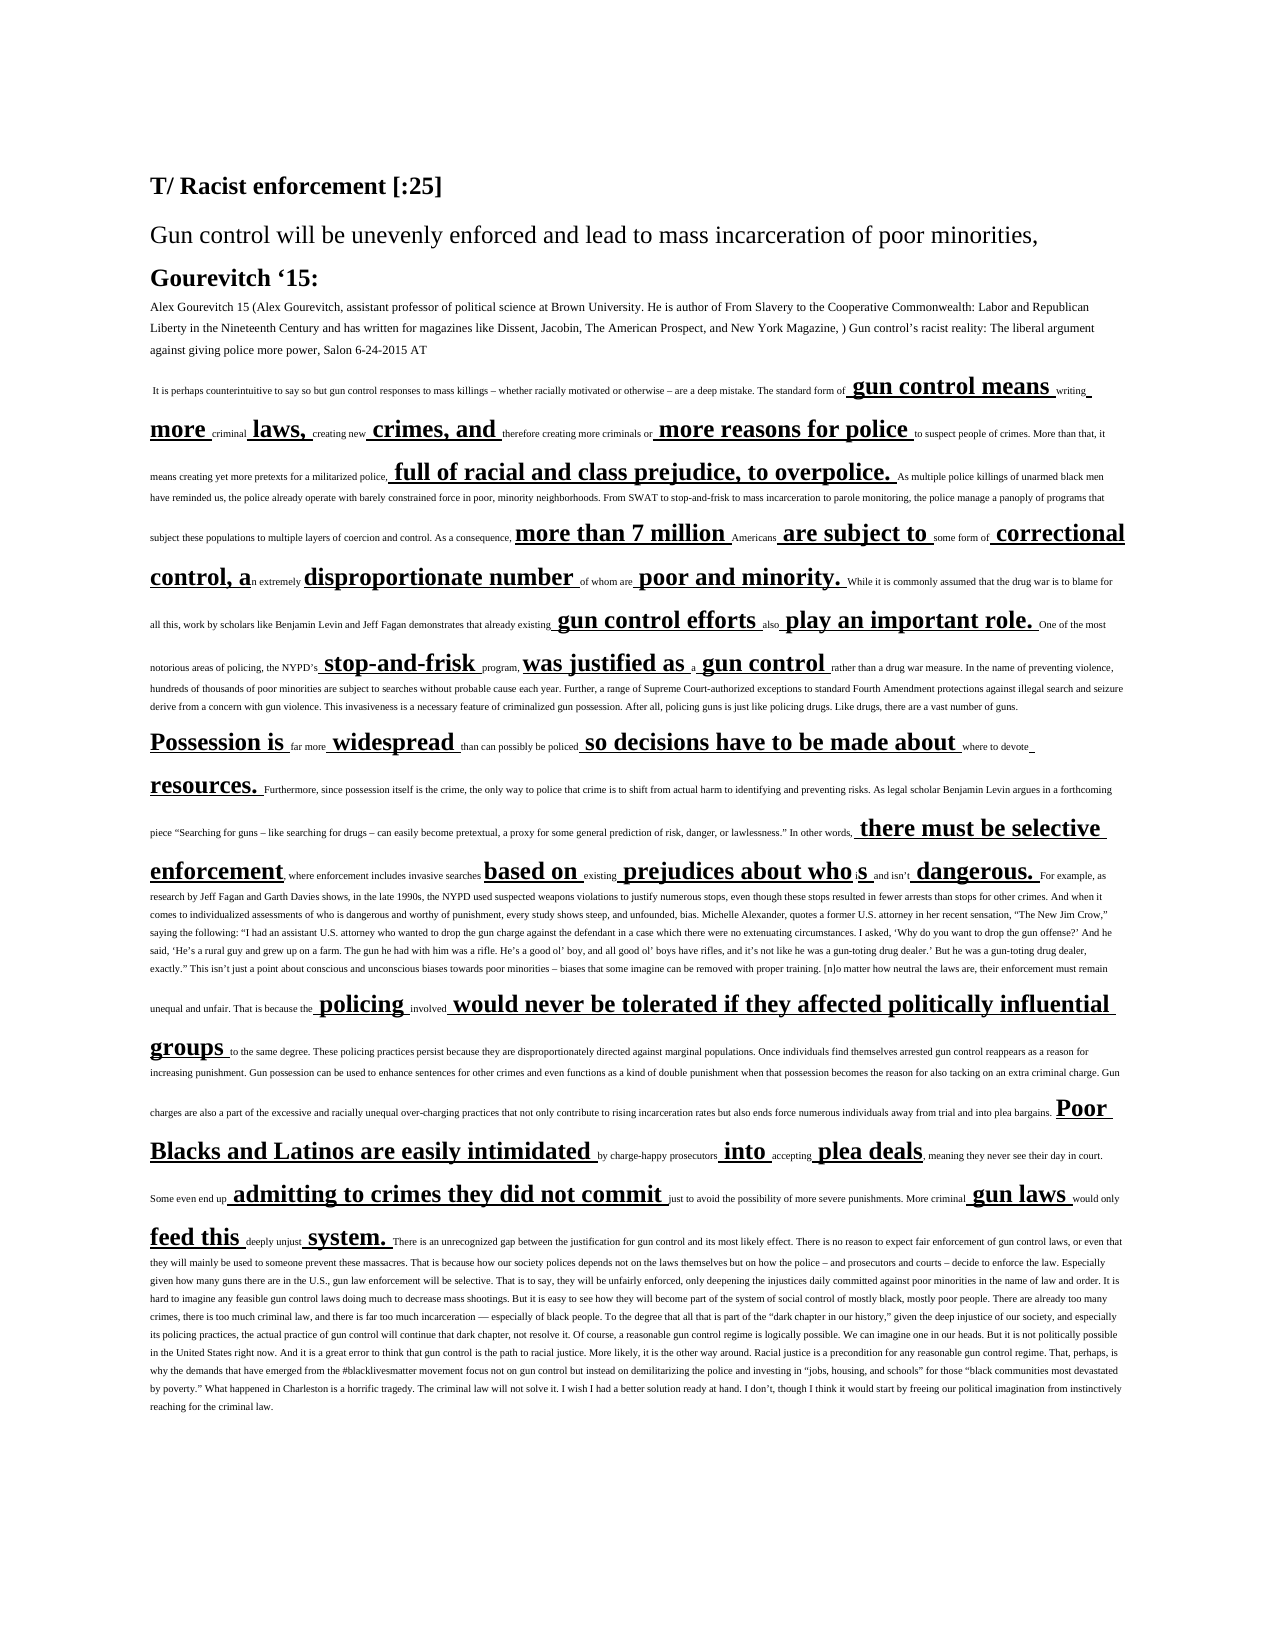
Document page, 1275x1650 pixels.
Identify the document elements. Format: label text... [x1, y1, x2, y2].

text Gun control will be unevenly enforced and lead to mass incarceration of poor minorities, Gourevitch ‘15: Alex Gourevitch 15 (Alex Gourevitch, assistant professor of political science at Brown University. He is author of From Slavery to the Cooperative Commonwealth: Labor and Republican Liberty in the Nineteenth Century and has written for magazines like Dissent, Jacobin, The American Prospect, and New York Magazine, ) Gun control’s racist reality: The liberal argument against giving police more power, Salon 6-24-2015 AT It is perhaps counterintuitive to say so but gun control responses to mass killings – whether racially motivated or otherwise – are a deep mistake. The standard form of gun control means writing more criminal laws, creating new crimes, and therefore creating more criminals or more reasons for police to suspect people of crimes. More than that, it means creating yet more pretexts for a militarized police, full of racial and class prejudice, to overpolice. As multiple police killings of unarmed black men have reminded us, the police already operate with barely constrained force in poor, minority neighborhoods. From SWAT to stop-and-frisk to mass incarceration to parole monitoring, the police manage a panoply of programs that subject these populations to multiple layers of coercion and control. As a consequence, more than 7 million Americans are subject to some form of correctional control, an extremely disproportionate number of whom are poor and minority. While it is commonly assumed that the drug war is to blame for all this, work by scholars like Benjamin Levin and Jeff Fagan demonstrates that already existing gun control efforts also play an important role. One of the most notorious areas of policing, the NYPD’s stop-and-frisk program, was justified as a gun control rather than a drug war measure. In the name of preventing violence, hundreds of thousands of poor minorities are subject to searches without probable cause each year. Further, a range of Supreme Court-authorized exceptions to standard Fourth Amendment protections against illegal search and seizure derive from a concern with gun violence. This invasiveness is a necessary feature of criminalized gun possession. After all, policing guns is just like policing drugs. Like drugs, there are a vast number of guns. Possession is far more widespread than can possibly be policed so decisions have to be made about where to devote resources. Furthermore, since possession itself is the crime, the only way to police that crime is to shift from actual harm to identifying and preventing risks. As legal scholar Benjamin Levin argues in a forthcoming piece “Searching for guns – like searching for drugs – can easily become pretextual, a proxy for some general prediction of risk, danger, or lawlessness.” In other words, there must be selective enforcement, where enforcement includes invasive searches based on existing prejudices about who is and isn’t dangerous. For example, as research by Jeff Fagan and Garth Davies shows, in the late 1990s, the NYPD used suspected weapons violations to justify numerous stops, even though these stops resulted in fewer arrests than stops for other crimes. And when it comes to individualized assessments of who is dangerous and worthy of punishment, every study shows steep, and unfounded, bias. Michelle Alexander, quotes a former U.S. attorney in her recent sensation, “The New Jim Crow,” saying the following: “I had an assistant U.S. attorney who wanted to drop the gun charge against the defendant in a case which there were no extenuating circumstances. I asked, ‘Why do you want to drop the gun offense?’ And he said, ‘He’s a rural guy and grew up on a farm. The gun he had with him was a rifle. He’s a good ol’ boy, and all good ol’ boys have rifles, and it’s not like he was a gun-toting drug dealer.’ But he was a gun-toting drug dealer, exactly.” This isn’t just a point about conscious and unconscious biases towards poor minorities – biases that some imagine can be removed with proper training. [n]o matter how neutral the laws are, their enforcement must remain unequal and unfair. That is because the policing involved would never be tolerated if they affected politically influential groups to the same degree. These policing practices persist because they are disproportionately directed against marginal populations. Once individuals find themselves arrested gun control reappears as a reason for increasing punishment. Gun possession can be used to enhance sentences for other crimes and even functions as a kind of double punishment when that possession becomes the reason for also tacking on an extra criminal charge. Gun charges are also a part of the excessive and racially unequal over-charging practices that not only contribute to rising incarceration rates but also ends force numerous individuals away from trial and into plea bargains. Poor Blacks and Latinos are easily intimidated by charge-happy prosecutors into accepting plea deals, meaning they never see their day in court. Some even end up admitting to crimes they did not commit just to avoid the possibility of more severe punishments. More criminal gun laws would only feed this deeply unjust system. There is an unrecognized gap between the justification for gun control and its most likely effect. There is no reason to expect fair enforcement of gun control laws, or even that they will mainly be used to someone prevent these massacres. That is because how our society polices depends not on the laws themselves but on how the police – and prosecutors and courts – decide to enforce the law. Especially given how many guns there are in the U.S., gun law enforcement will be selective. That is to say, they will be unfairly enforced, only deepening the injustices daily committed against poor minorities in the name of law and order. It is hard to imagine any feasible gun control laws doing much to decrease mass shootings. But it is easy to see how they will become part of the system of social control of mostly black, mostly poor people. There are already too many crimes, there is too much criminal law, and there is far too much incarceration — especially of black people. To the degree that all that is part of the “dark chapter in our history,” given the deep injustice of our society, and especially its policing practices, the actual practice of gun control will continue that dark chapter, not resolve it. Of course, a reasonable gun control regime is logically possible. We can imagine one in our heads. But it is not politically possible in the United States right now. And it is a great error to think that gun control is the path to racial justice. More likely, it is the other way around. Racial justice is a precondition for any reasonable gun control regime. That, perhaps, is why the demands that have emerged from the #blacklivesmatter movement focus not on gun control but instead on demilitarizing the police and investing in “jobs, housing, and schools” for those “black communities most devastated by poverty.” What happened in Charleston is a horrific tragedy. The criminal law will not solve it. I wish I had a better solution ready at hand. I don’t, though I think it would start by freeing our political imagination from instinctively reaching for the criminal law. [150, 220, 1125, 1412]
subtitle T/ Racist enforcement [:25] [150, 171, 1125, 199]
